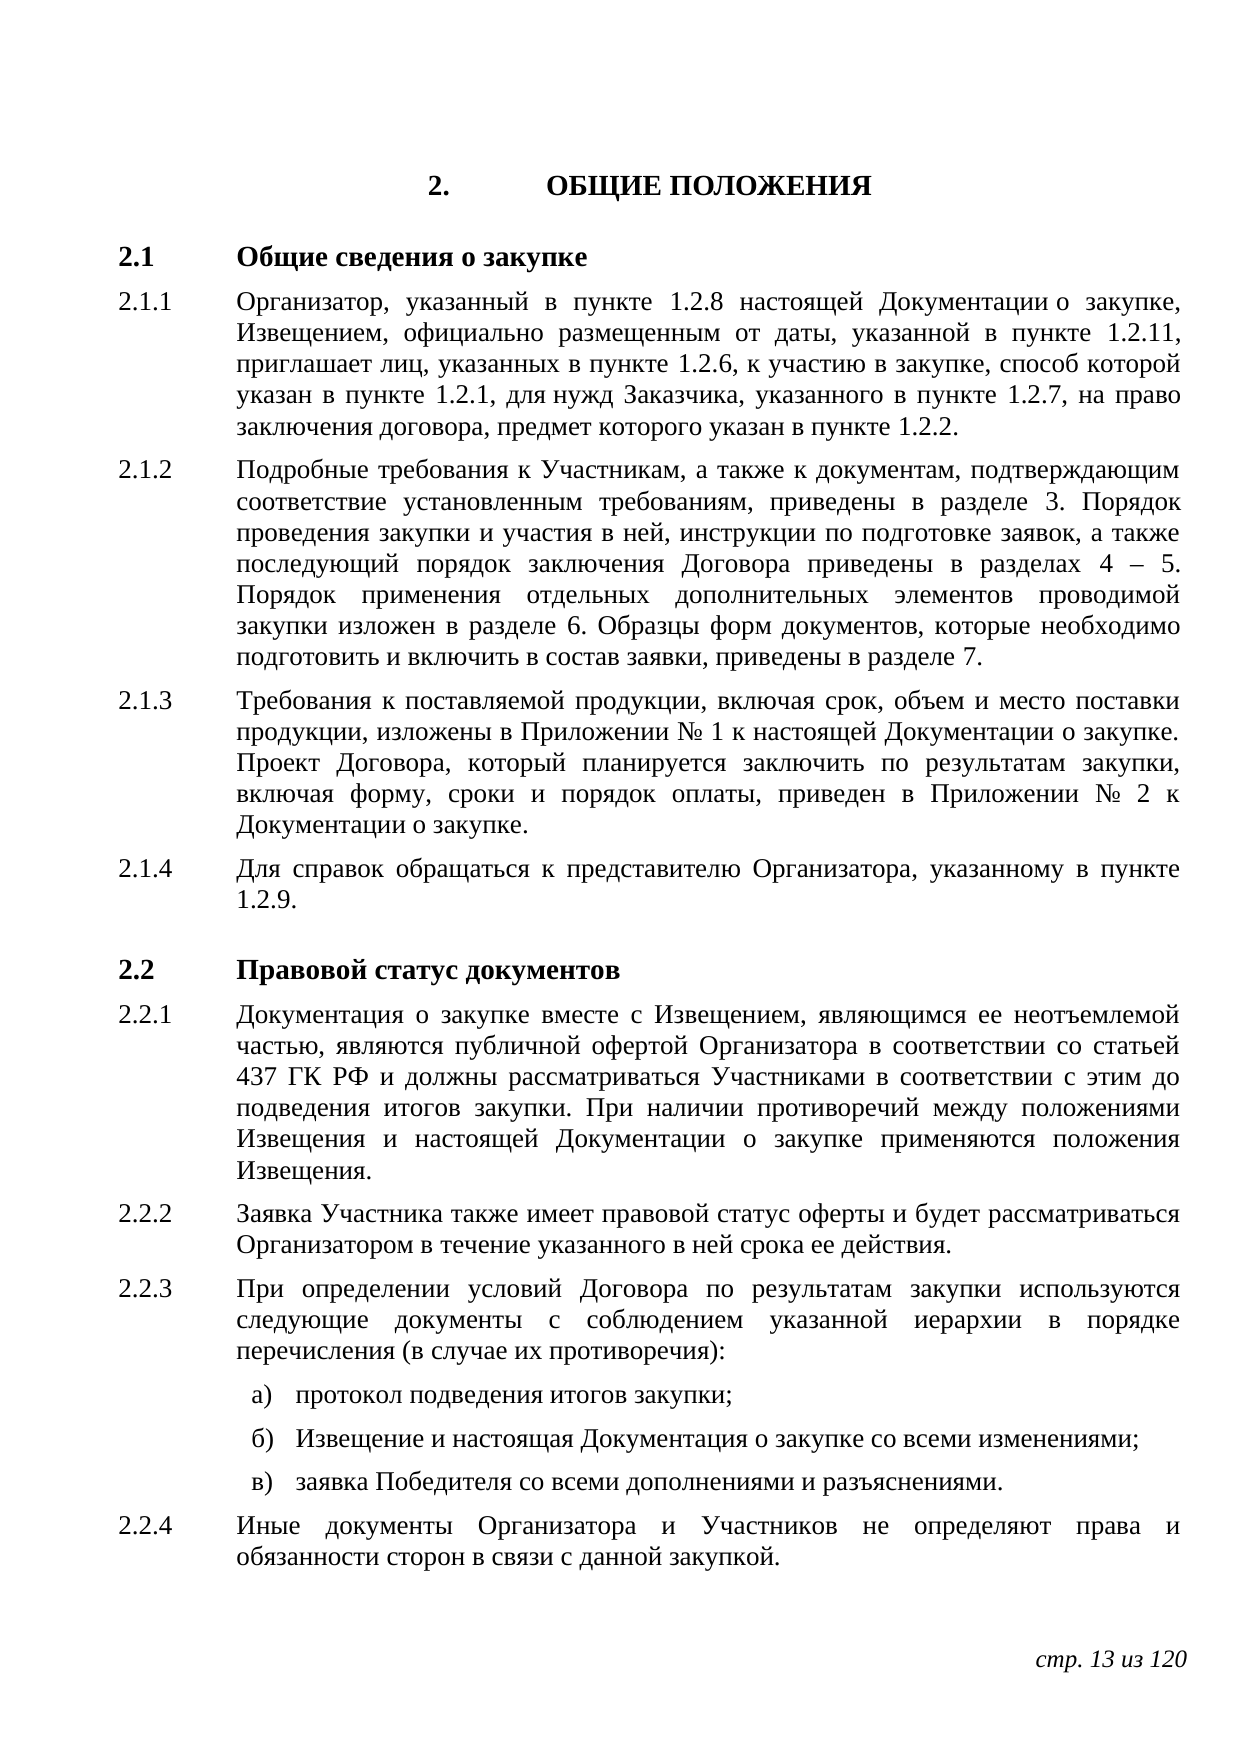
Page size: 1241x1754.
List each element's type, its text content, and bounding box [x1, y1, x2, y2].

text Подробные требования к Участникам, а также к документам, подтверждающим соответствие установленным требованиям, приведены в разделе 3. Порядок проведения закупки и участия в ней, инструкции по подготовке заявок, а также последующий порядок заключения Договора приведены в разделах 4 – 5. Порядок применения отдельных дополнительных элементов проводимой закупки изложен в разделе 6. Образцы форм документов, которые необходимо подготовить и включить в состав заявки, приведены в разделе 7. [118, 453, 1181, 671]
list Извещение и настоящая Документация о закупке со всеми изменениями; [251, 1422, 1181, 1453]
list При определении условий Договора по результатам закупки используются следующие документы с соблюдением указанной иерархии в порядке перечисления (в случае их противоречия): [118, 1272, 1181, 1366]
subtitle ОБЩИЕ ПОЛОЖЕНИЯ [118, 168, 1181, 202]
list Заявка Участника также имеет правовой статус оферты и будет рассматриваться Организатором в течение указанного в ней срока ее действия. [118, 1197, 1181, 1260]
text Организатор, указанный в пункте 1.2.8 настоящей Документации о закупке, Извещением, официально размещенным от даты, указанной в пункте 1.2.11, приглашает лиц, указанных в пункте 1.2.6, к участию в закупке, способ которой указан в пункте 1.2.1, для нужд Заказчика, указанного в пункте 1.2.7, на право заключения договора, предмет которого указан в пункте 1.2.2. [118, 285, 1181, 441]
list Документация о закупке вместе с Извещением, являющимся ее неотъемлемой частью, являются публичной офертой Организатора в соответствии со статьей 437 ГК РФ и должны рассматриваться Участниками в соответствии с этим до подведения итогов закупки. При наличии противоречий между положениями Извещения и настоящей Документации о закупке применяются положения Извещения. [118, 998, 1181, 1185]
text Требования к поставляемой продукции, включая срок, объем и место поставки продукции, изложены в Приложении № 1 к настоящей Документации о закупке. Проект Договора, который планируется заключить по результатам закупки, включая форму, сроки и порядок оплаты, приведен в Приложении № 2 к Документации о закупке. [118, 684, 1181, 840]
subtitle Общие сведения о закупке [118, 239, 1181, 273]
list Иные документы Организатора и Участников не определяют права и обязанности сторон в связи с данной закупкой. [118, 1509, 1181, 1571]
text Для справок обращаться к представителю Организатора, указанному в пункте 1.2.9. [118, 852, 1181, 914]
list протокол подведения итогов закупки; [251, 1378, 1181, 1409]
list заявка Победителя со всеми дополнениями и разъяснениями. [251, 1465, 1181, 1497]
subtitle Правовой статус документов [118, 952, 1181, 986]
